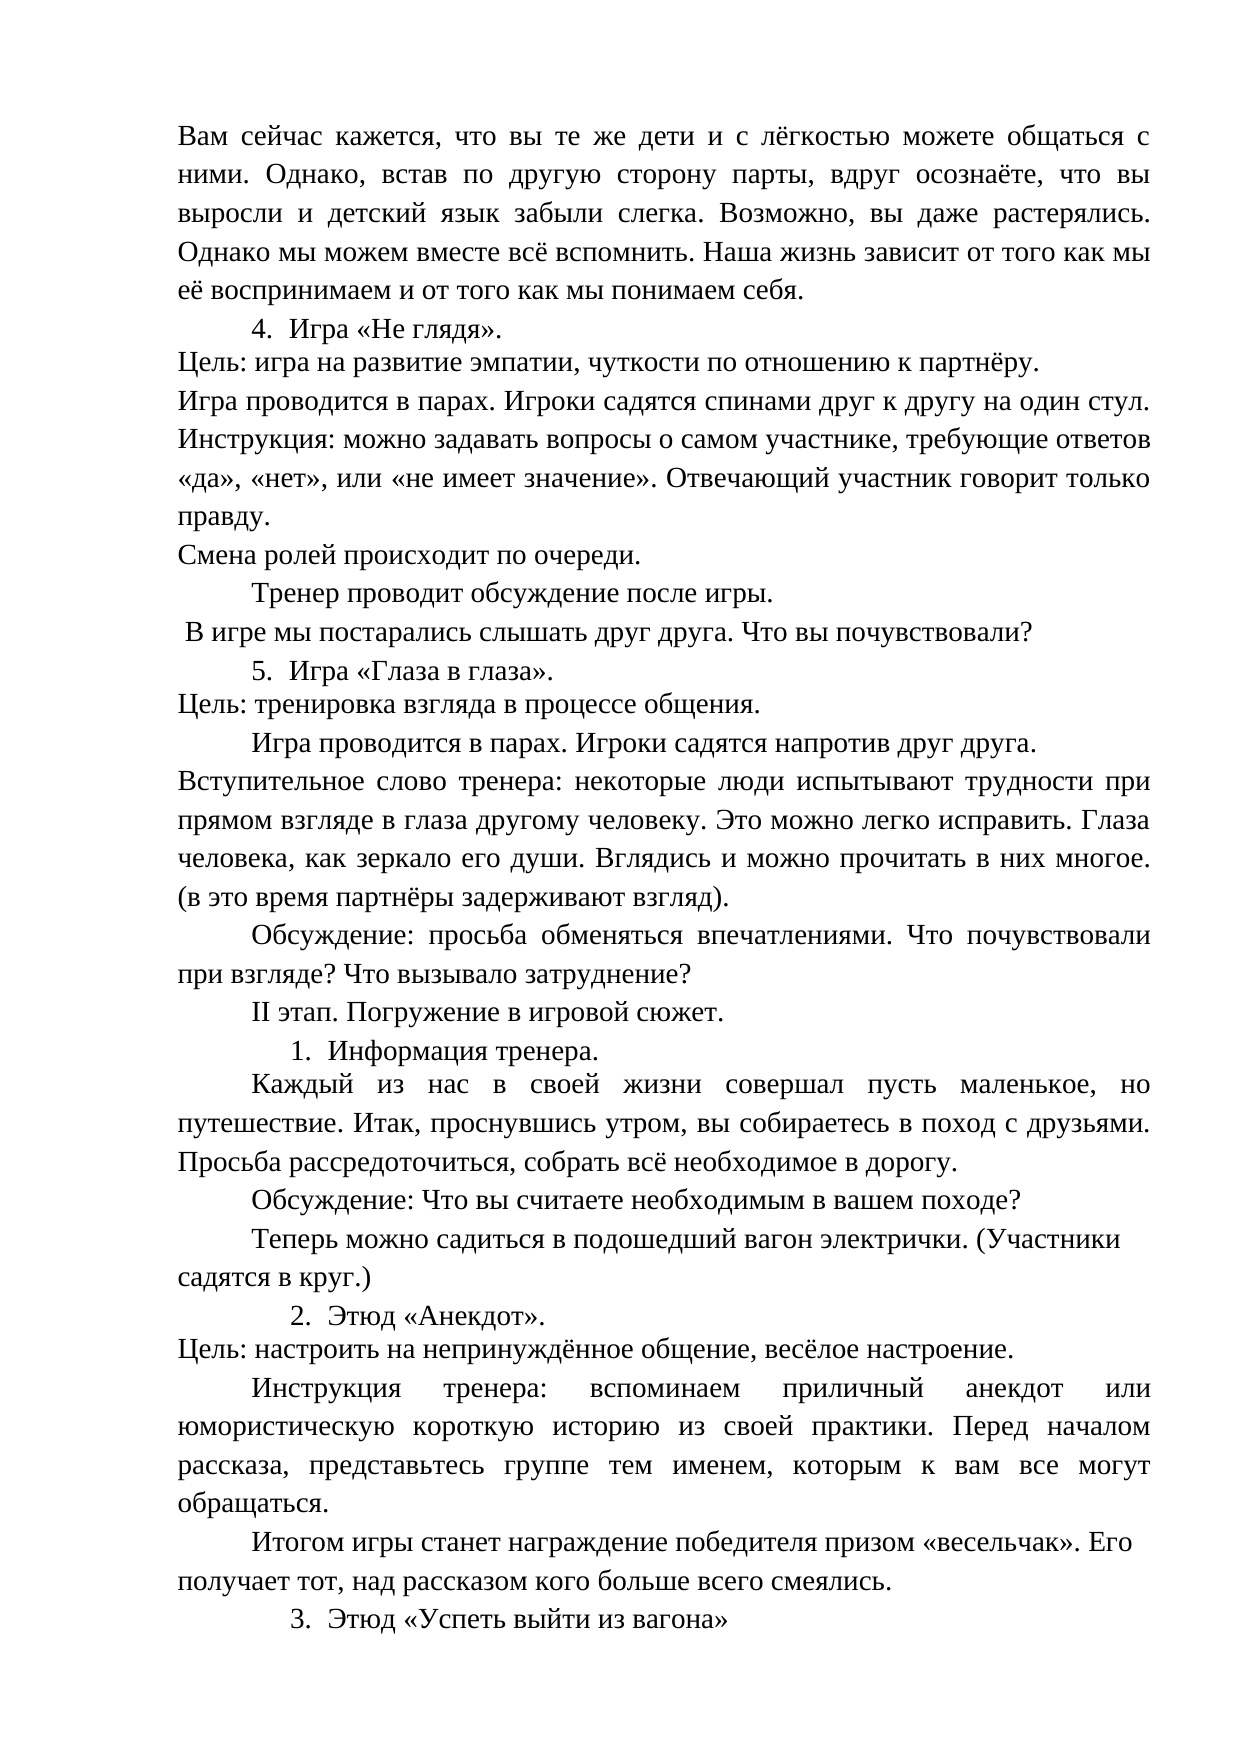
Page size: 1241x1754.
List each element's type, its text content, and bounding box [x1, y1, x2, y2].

text II этап. Погружение в игровой сюжет. [251, 994, 1152, 1028]
list Игра «Глаза в глаза». [251, 653, 1152, 686]
text В игре мы постарались слышать друг друга. Что вы почувствовали? [177, 614, 1152, 648]
text Цель: настроить на непринуждённое общение, весёлое настроение. [177, 1331, 1152, 1365]
list Информация тренера. [290, 1033, 1152, 1067]
text Цель: игра на развитие эмпатии, чуткости по отношению к партнёру. [177, 344, 1152, 378]
text Игра проводится в парах. Игроки садятся спинами друг к другу на один стул. Инструкция: можно задавать вопросы о самом участнике, требующие ответов «да», «нет», или «не имеет значение». Отвечающий участник говорит только правду. [177, 383, 1152, 532]
list Этюд «Успеть выйти из вагона» [290, 1601, 1152, 1635]
text Теперь можно садиться в подошедший вагон электрички. (Участники садятся в круг.) [177, 1221, 1152, 1293]
text Каждый из нас в своей жизни совершал пусть маленькое, но путешествие. Итак, проснувшись утром, вы собираетесь в поход с друзьями. Просьба рассредоточиться, собрать всё необходимое в дорогу. [177, 1067, 1152, 1177]
text Инструкция тренера: вспоминаем приличный анекдот или юмористическую короткую историю из своей практики. Перед началом рассказа, представьтесь группе тем именем, которым к вам все могут обращаться. [177, 1370, 1152, 1519]
text Итогом игры станет награждение победителя призом «весельчак». Его получает тот, над рассказом кого больше всего смеялись. [177, 1524, 1152, 1596]
text Вступительное слово тренера: некоторые люди испытывают трудности при прямом взгляде в глаза другому человеку. Это можно легко исправить. Глаза человека, как зеркало его души. Вглядись и можно прочитать в них многое. (в это время партнёры задерживают взгляд). [177, 763, 1152, 912]
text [177, 118, 1152, 306]
text Обсуждение: просьба обменяться впечатлениями. Что почувствовали при взгляде? Что вызывало затруднение? [177, 917, 1152, 989]
text Смена ролей происходит по очереди. [177, 537, 1152, 571]
list Этюд «Анекдот». [290, 1298, 1152, 1331]
text Обсуждение: Что вы считаете необходимым в вашем походе? [177, 1182, 1152, 1216]
text Тренер проводит обсуждение после игры. [177, 576, 1152, 609]
text Цель: тренировка взгляда в процессе общения. [177, 686, 1152, 720]
text Игра проводится в парах. Игроки садятся напротив друг друга. [177, 725, 1152, 758]
list Игра «Не глядя». [251, 311, 1152, 344]
